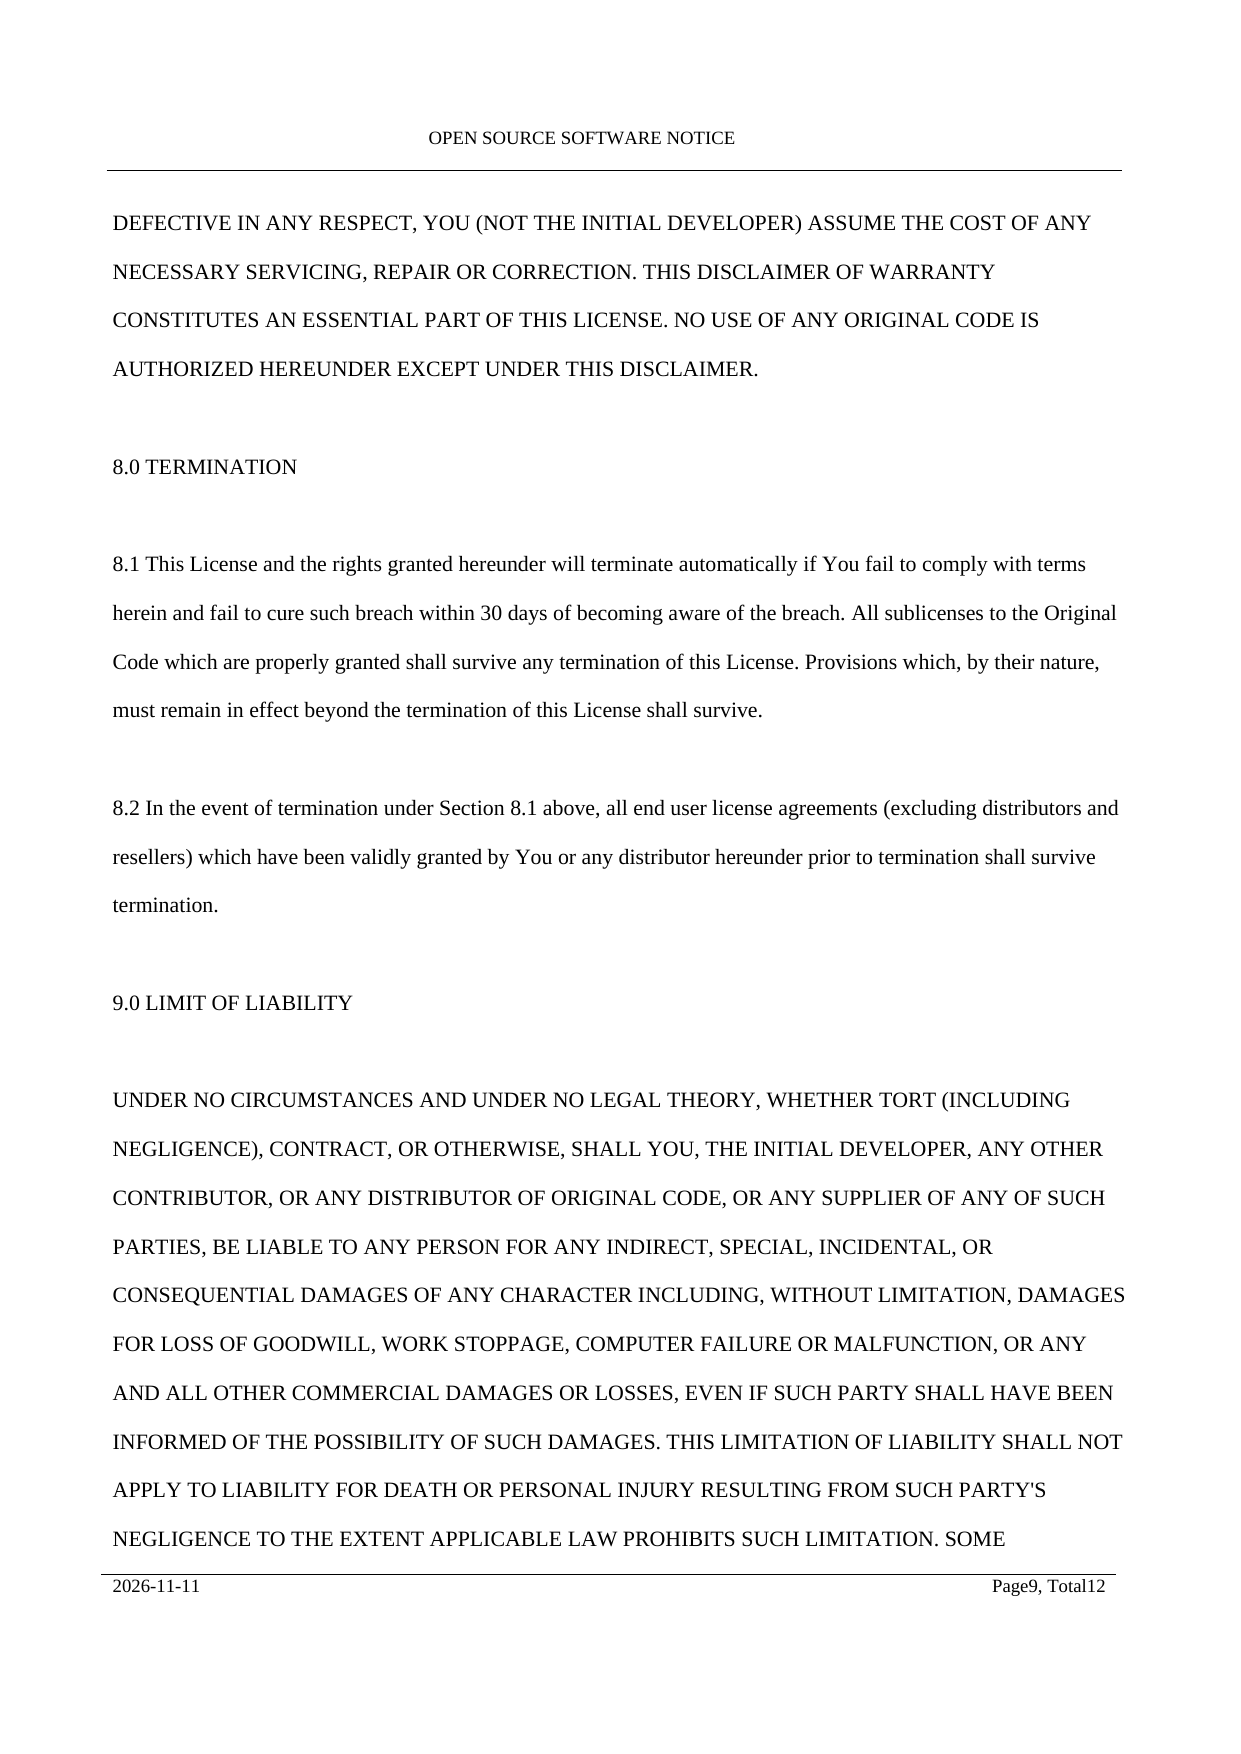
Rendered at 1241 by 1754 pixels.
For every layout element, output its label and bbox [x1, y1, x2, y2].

text [112, 206, 1128, 1555]
